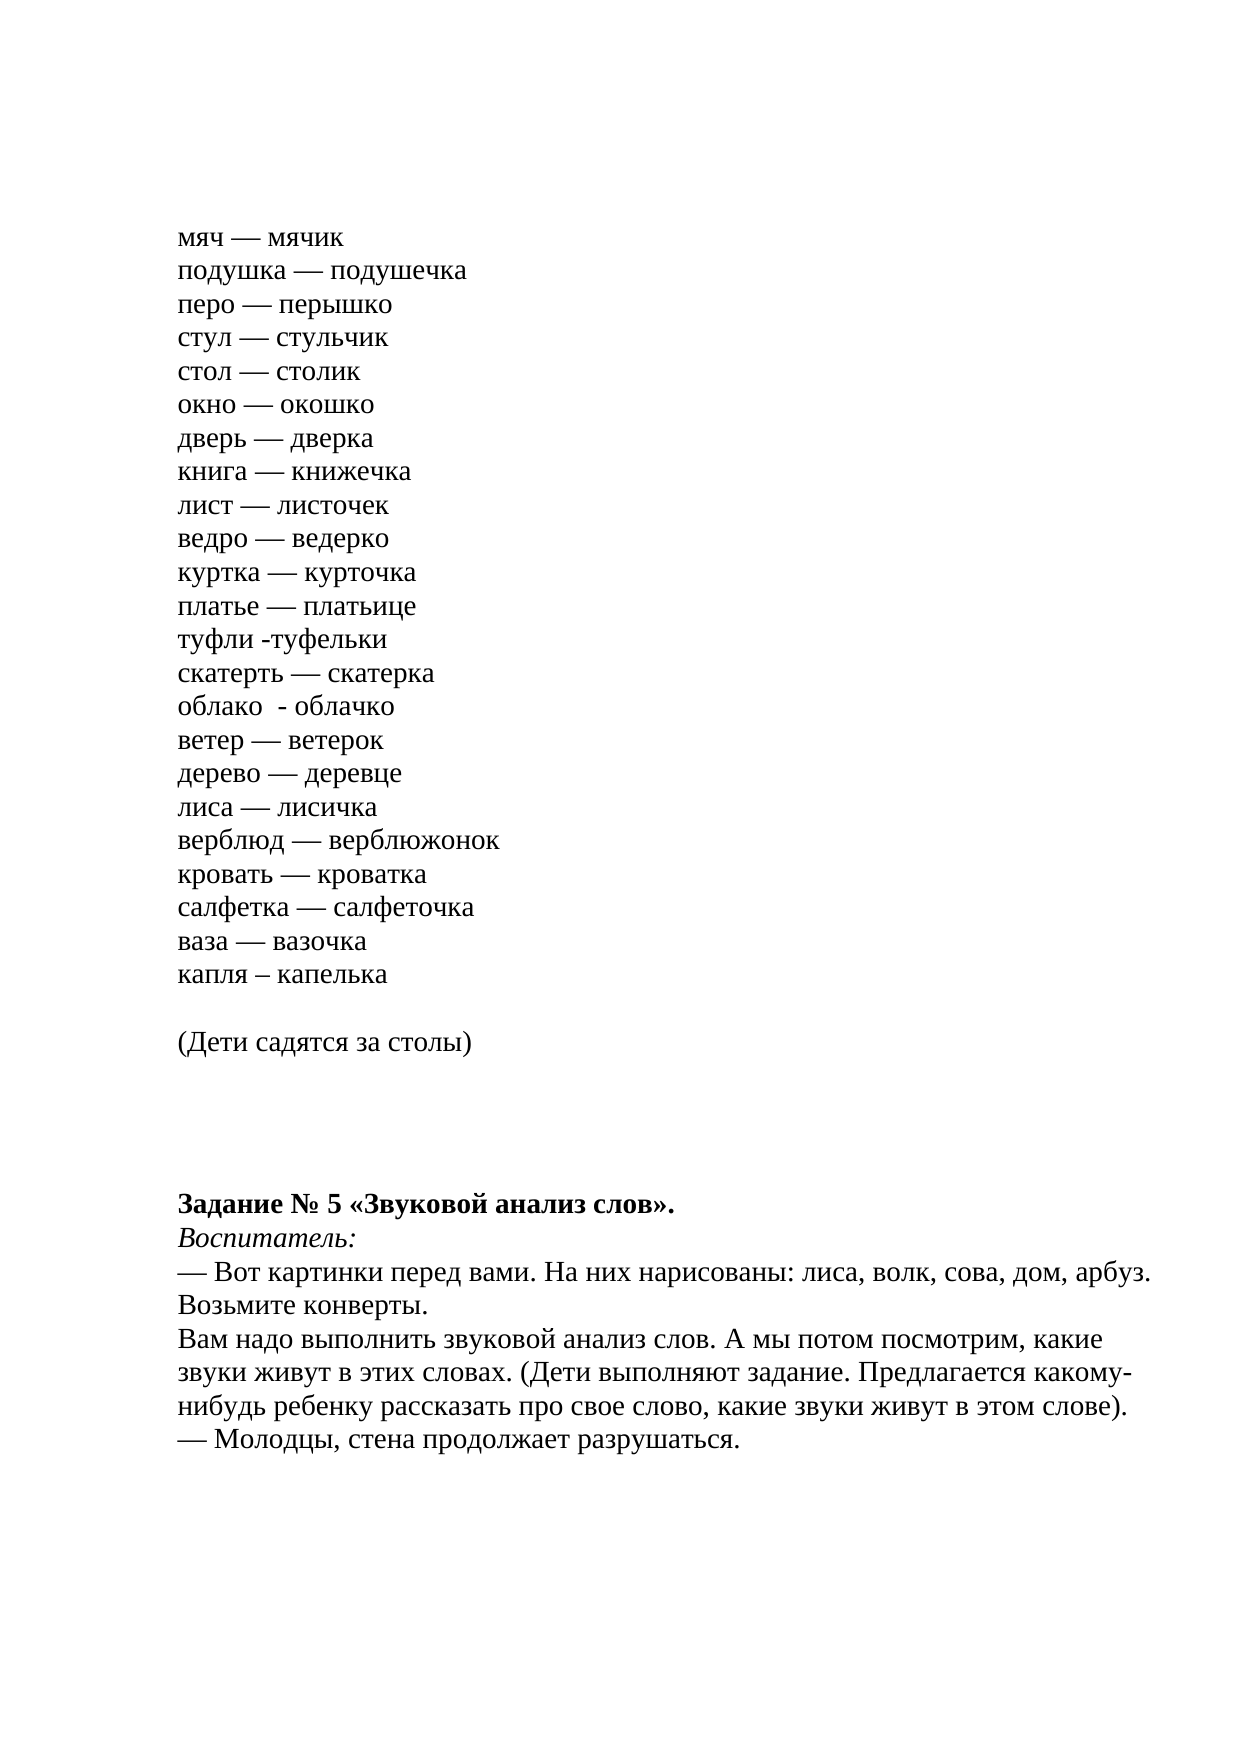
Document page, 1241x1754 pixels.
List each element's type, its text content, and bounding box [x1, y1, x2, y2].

text Задание № 5 «Звуковой анализ слов». Воспитатель: — Вот картинки перед вами. На них нарисованы: лиса, волк, сова, дом, арбуз. Возьмите конверты. Вам надо выполнить звуковой анализ слов. А мы потом посмотрим, какие звуки живут в этих словах. (Дети выполняют задание. Предлагается какому-нибудь ребенку рассказать про свое слово, какие звуки живут в этом слове). — Молодцы, стена продолжает разрушаться. [177, 1187, 1152, 1455]
text мяч — мячик подушка — подушечка перо — перышко стул — стульчик стол — столик окно — окошко дверь — дверка книга — книжечка лист — листочек ведро — ведерко куртка — курточка платье — платьице туфли -туфельки скатерть — скатерка облако - облачко ветер — ветерок дерево — деревце лиса — лисичка верблюд — верблюжонок кровать — кроватка салфетка — салфеточка ваза — вазочка [177, 219, 1152, 957]
text (Дети садятся за столы) [177, 990, 1152, 1057]
text капля – капелька [177, 957, 1152, 990]
